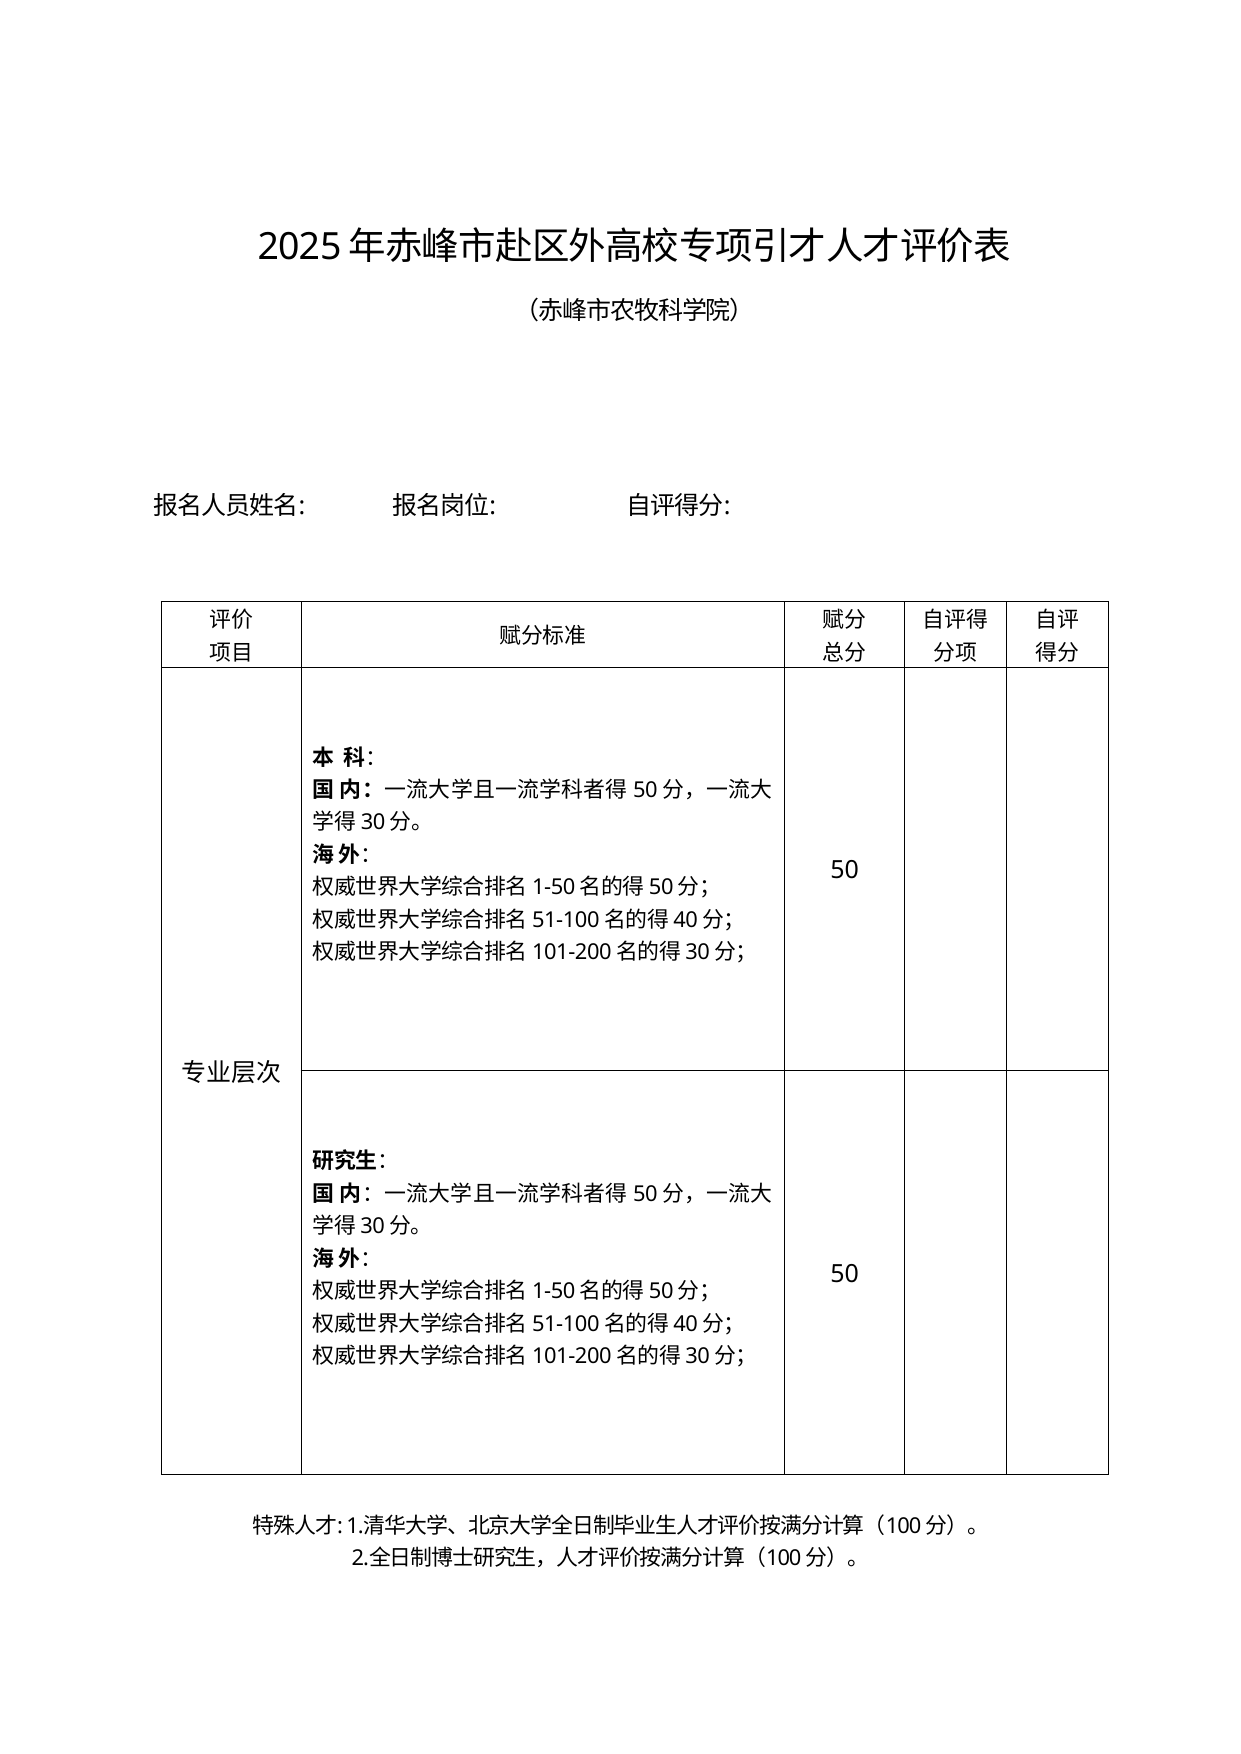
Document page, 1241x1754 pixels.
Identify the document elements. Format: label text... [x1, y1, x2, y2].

table_cell [1007, 1071, 1108, 1474]
table_cell 专业层次 [162, 668, 301, 1474]
table_cell [905, 668, 1006, 1070]
table_header 自评得分项 [905, 602, 1006, 667]
text 2.全日制博士研究生，人才评价按满分计算（100分）。 [153, 1540, 1116, 1573]
table_header 自评 得分 [1007, 602, 1108, 667]
text 2025年赤峰市赴区外高校专项引才人才评价表 [153, 211, 1116, 276]
table_header 评价 项目 [162, 602, 301, 667]
table_cell [1007, 668, 1108, 1070]
table_cell 50 [785, 668, 904, 1070]
table_cell 本 科： 国 内：一流大学且一流学科者得50分，一流大学得30分。 海 外： 权威世界大学综合排名1-50名的得50分； 权威世界大学综合排名51-100名的得40分； 权威世界大学综合排名101-200名的得30分； [302, 668, 784, 1070]
text 特殊人才: 1.清华大学、北京大学全日制毕业生人才评价按满分计算（100分）。 [153, 1508, 1116, 1540]
text 报名人员姓名: 报名岗位: 自评得分: [153, 471, 1116, 536]
table_cell 50 [785, 1071, 904, 1474]
table_cell [905, 1071, 1006, 1474]
text （赤峰市农牧科学院） [153, 276, 1116, 341]
table_cell 研究生： 国 内：一流大学且一流学科者得50分，一流大学得30分。 海 外： 权威世界大学综合排名1-50名的得50分； 权威世界大学综合排名51-100名的得40分； 权威世界大学综合排名101-200名的得30分； [302, 1071, 784, 1474]
table_header 赋分标准 [302, 602, 784, 667]
table_header 赋分 总分 [785, 602, 904, 667]
